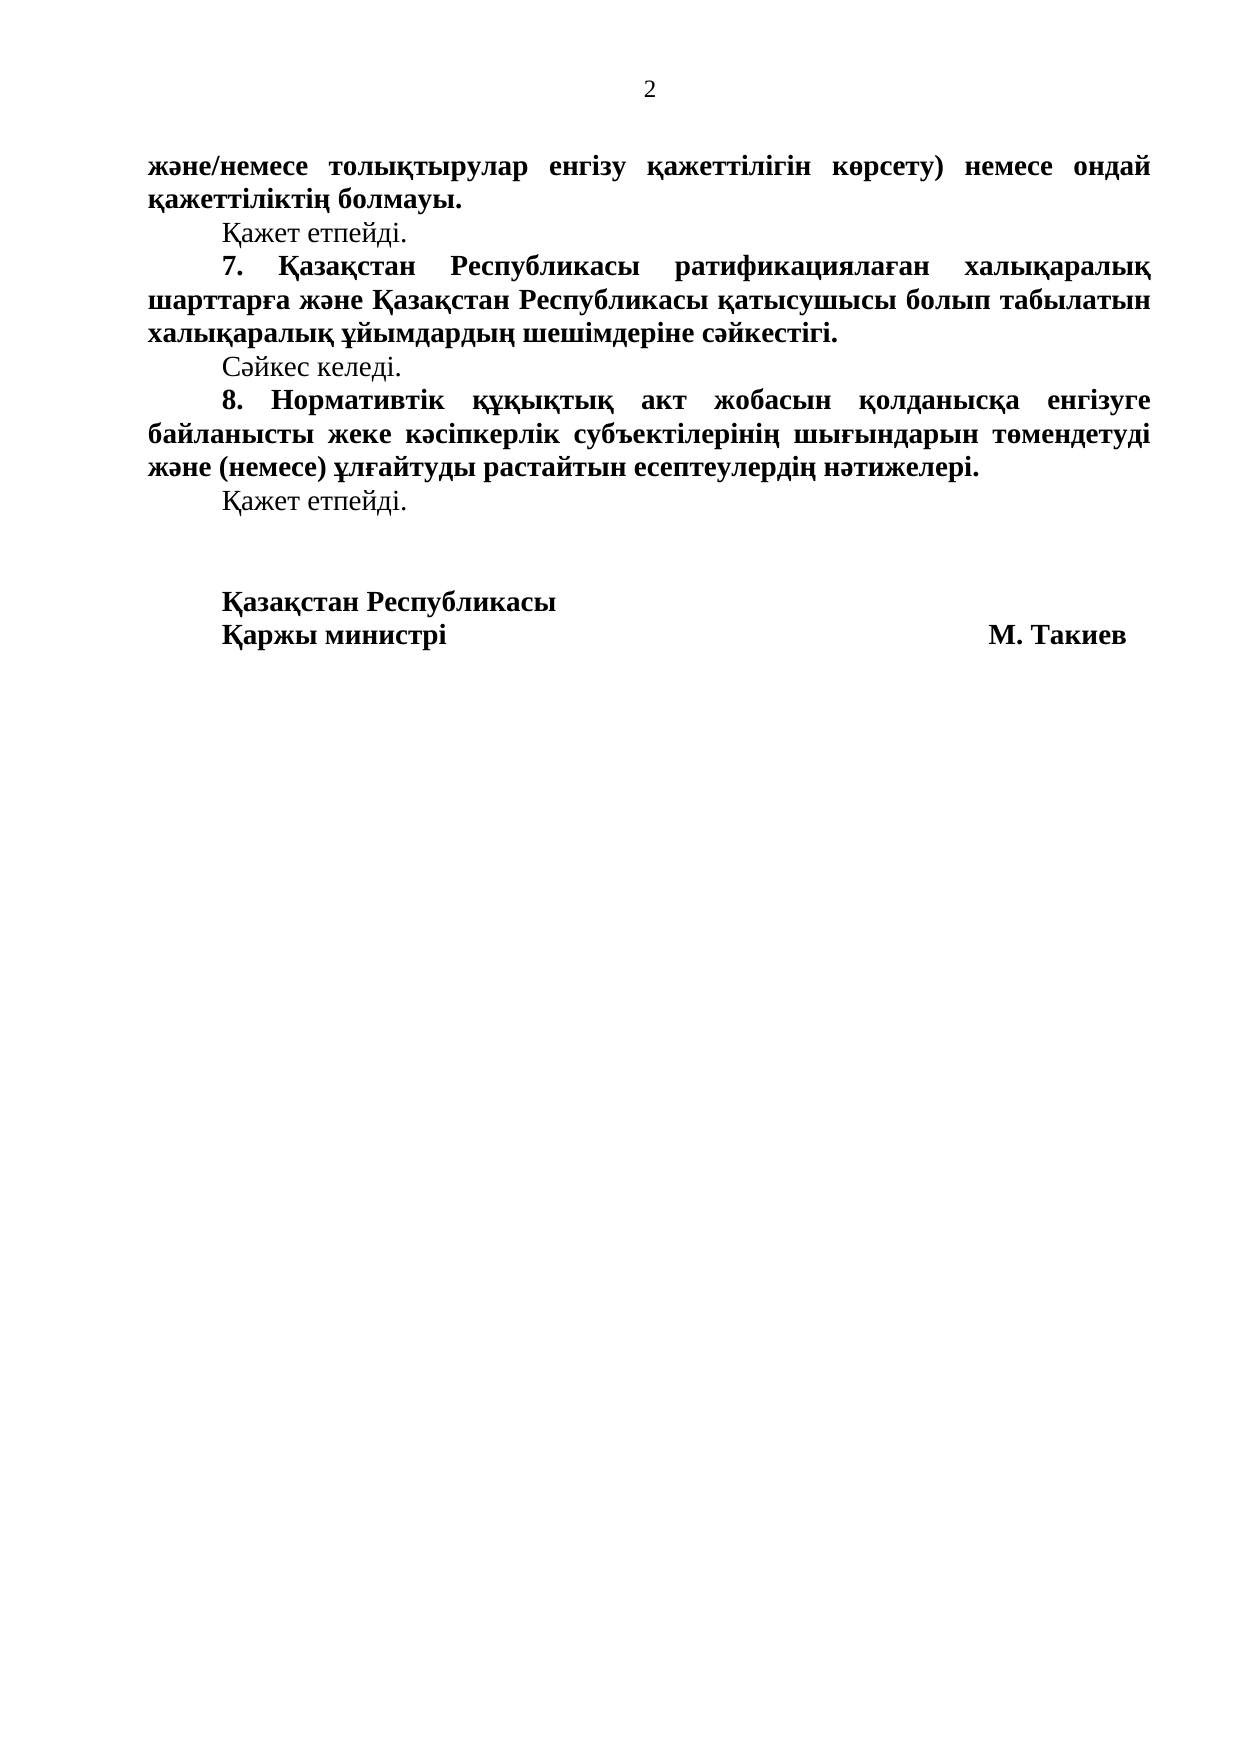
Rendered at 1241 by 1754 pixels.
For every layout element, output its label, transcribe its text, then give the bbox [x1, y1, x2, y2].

text Қазақстан Республикасы [148, 584, 1152, 617]
text Қажет етпейді. [148, 215, 1152, 248]
text Сәйкес келеді. [148, 349, 1152, 382]
text 7. Қазақстан Республикасы ратификациялаған халықаралық шарттарға және Қазақстан Республикасы қатысушысы болып табылатын халықаралық ұйымдардың шешімдеріне сәйкестігі. [148, 248, 1152, 349]
text Қаржы министрі М. Такиев [148, 617, 1152, 715]
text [148, 148, 1152, 215]
text Қажет етпейді. [148, 483, 1152, 517]
text 8. Нормативтік құқықтық акт жобасын қолданысқа енгізуге байланысты жеке кәсіпкерлік субъектілерінің шығындарын төмендетуді және (немесе) ұлғайтуды растайтын есептеулердің нәтижелері. [148, 382, 1152, 483]
